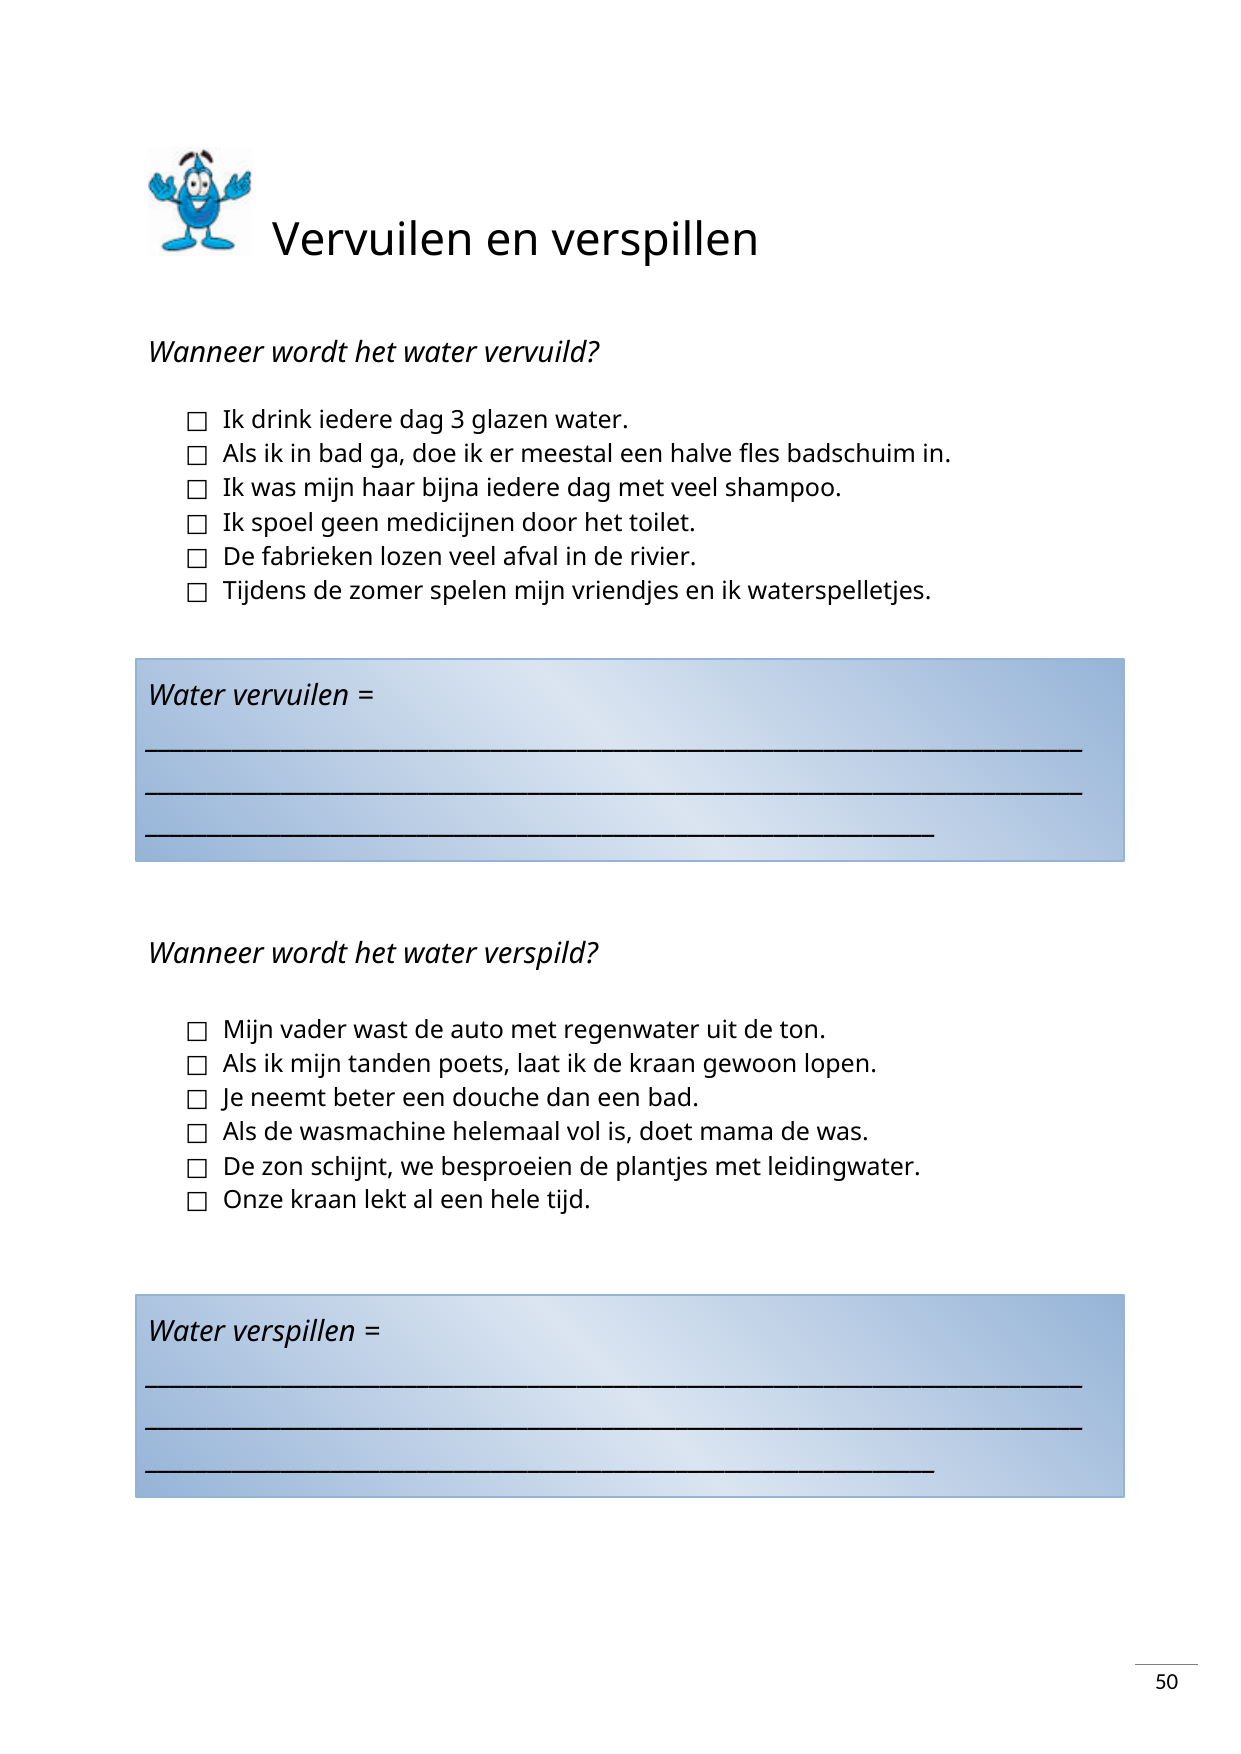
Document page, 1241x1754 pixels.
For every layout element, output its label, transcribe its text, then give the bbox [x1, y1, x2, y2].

text Water verspillen = [148, 1310, 1093, 1350]
list Onze kraan lekt al een hele tijd. [185, 1182, 1093, 1216]
list Ik drink iedere dag 3 glazen water. [185, 402, 1093, 436]
text ________________________________________________________________________________________________________________________________________________________________________________________________________________________ [148, 714, 1093, 870]
text ________________________________________________________________________________________________________________________________________________________________________________________________________________________ [148, 1350, 1093, 1477]
list Tijdens de zomer spelen mijn vriendjes en ik waterspelletjes. [185, 572, 1093, 606]
list Ik spoel geen medicijnen door het toilet. [185, 504, 1093, 538]
list De zon schijnt, we besproeien de plantjes met leidingwater. [185, 1148, 1093, 1182]
list Als ik mijn tanden poets, laat ik de kraan gewoon lopen. [185, 1046, 1093, 1080]
list Je neemt beter een douche dan een bad. [185, 1080, 1093, 1114]
list Als ik in bad ga, doe ik er meestal een halve fles badschuim in. [185, 436, 1093, 470]
text Wanneer wordt het water verspild? [148, 932, 1093, 972]
list De fabrieken lozen veel afval in de rivier. [185, 538, 1093, 572]
text Vervuilen en verspillen [148, 148, 1093, 268]
text Wanneer wordt het water vervuild? [148, 331, 1093, 371]
list Mijn vader wast de auto met regenwater uit de ton. [185, 1012, 1093, 1046]
list Als de wasmachine helemaal vol is, doet mama de was. [185, 1114, 1093, 1148]
text Water vervuilen = [148, 674, 1093, 714]
list Ik was mijn haar bijna iedere dag met veel shampoo. [185, 470, 1093, 504]
